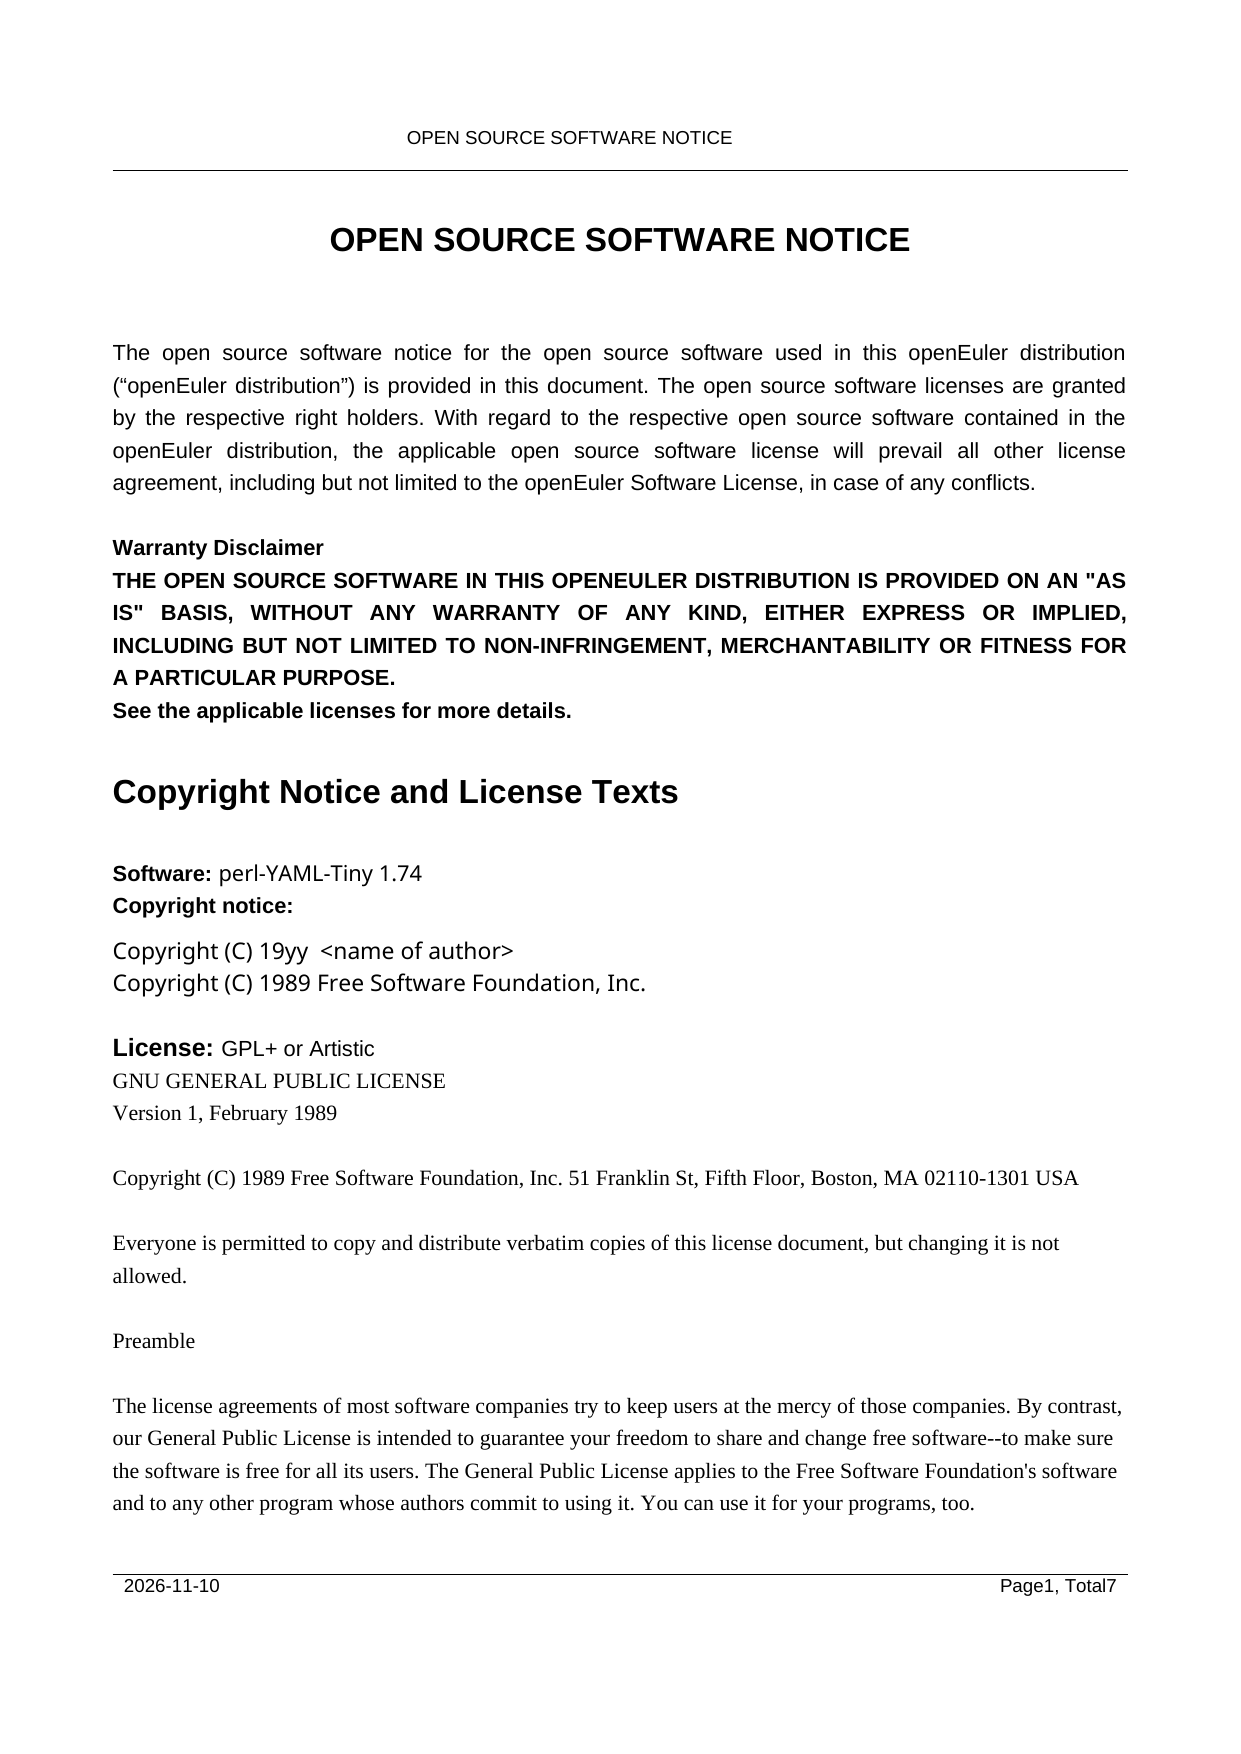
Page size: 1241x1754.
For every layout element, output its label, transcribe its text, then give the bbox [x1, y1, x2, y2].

text THE OPEN SOURCE SOFTWARE IN THIS OPENEULER DISTRIBUTION IS PROVIDED ON AN "AS IS" BASIS, WITHOUT ANY WARRANTY OF ANY KIND, EITHER EXPRESS OR IMPLIED, INCLUDING BUT NOT LIMITED TO NON-INFRINGEMENT, MERCHANTABILITY OR FITNESS FOR A PARTICULAR PURPOSE. See the applicable licenses for more details. [112, 564, 1128, 726]
text The open source software notice for the open source software used in this openEuler distribution (“openEuler distribution”) is provided in this document. The open source software licenses are granted by the respective right holders. With regard to the respective open source software contained in the openEuler distribution, the applicable open source software license will prevail all other license agreement, including but not limited to the openEuler Software License, in case of any conflicts. [112, 336, 1128, 499]
title Software: perl-YAML-Tiny 1.74 [112, 856, 1128, 889]
text Warranty Disclaimer [112, 531, 1128, 564]
text License: GPL+ or Artistic [112, 1031, 1128, 1064]
text Copyright notice: [112, 889, 1128, 921]
text Copyright (C) 19yy <name of author> Copyright (C) 1989 Free Software Foundation, Inc. [112, 934, 1128, 1031]
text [112, 1064, 1128, 1519]
text OPEN SOURCE SOFTWARE NOTICE [112, 206, 1128, 271]
text Copyright Notice and License Texts [112, 759, 1128, 824]
